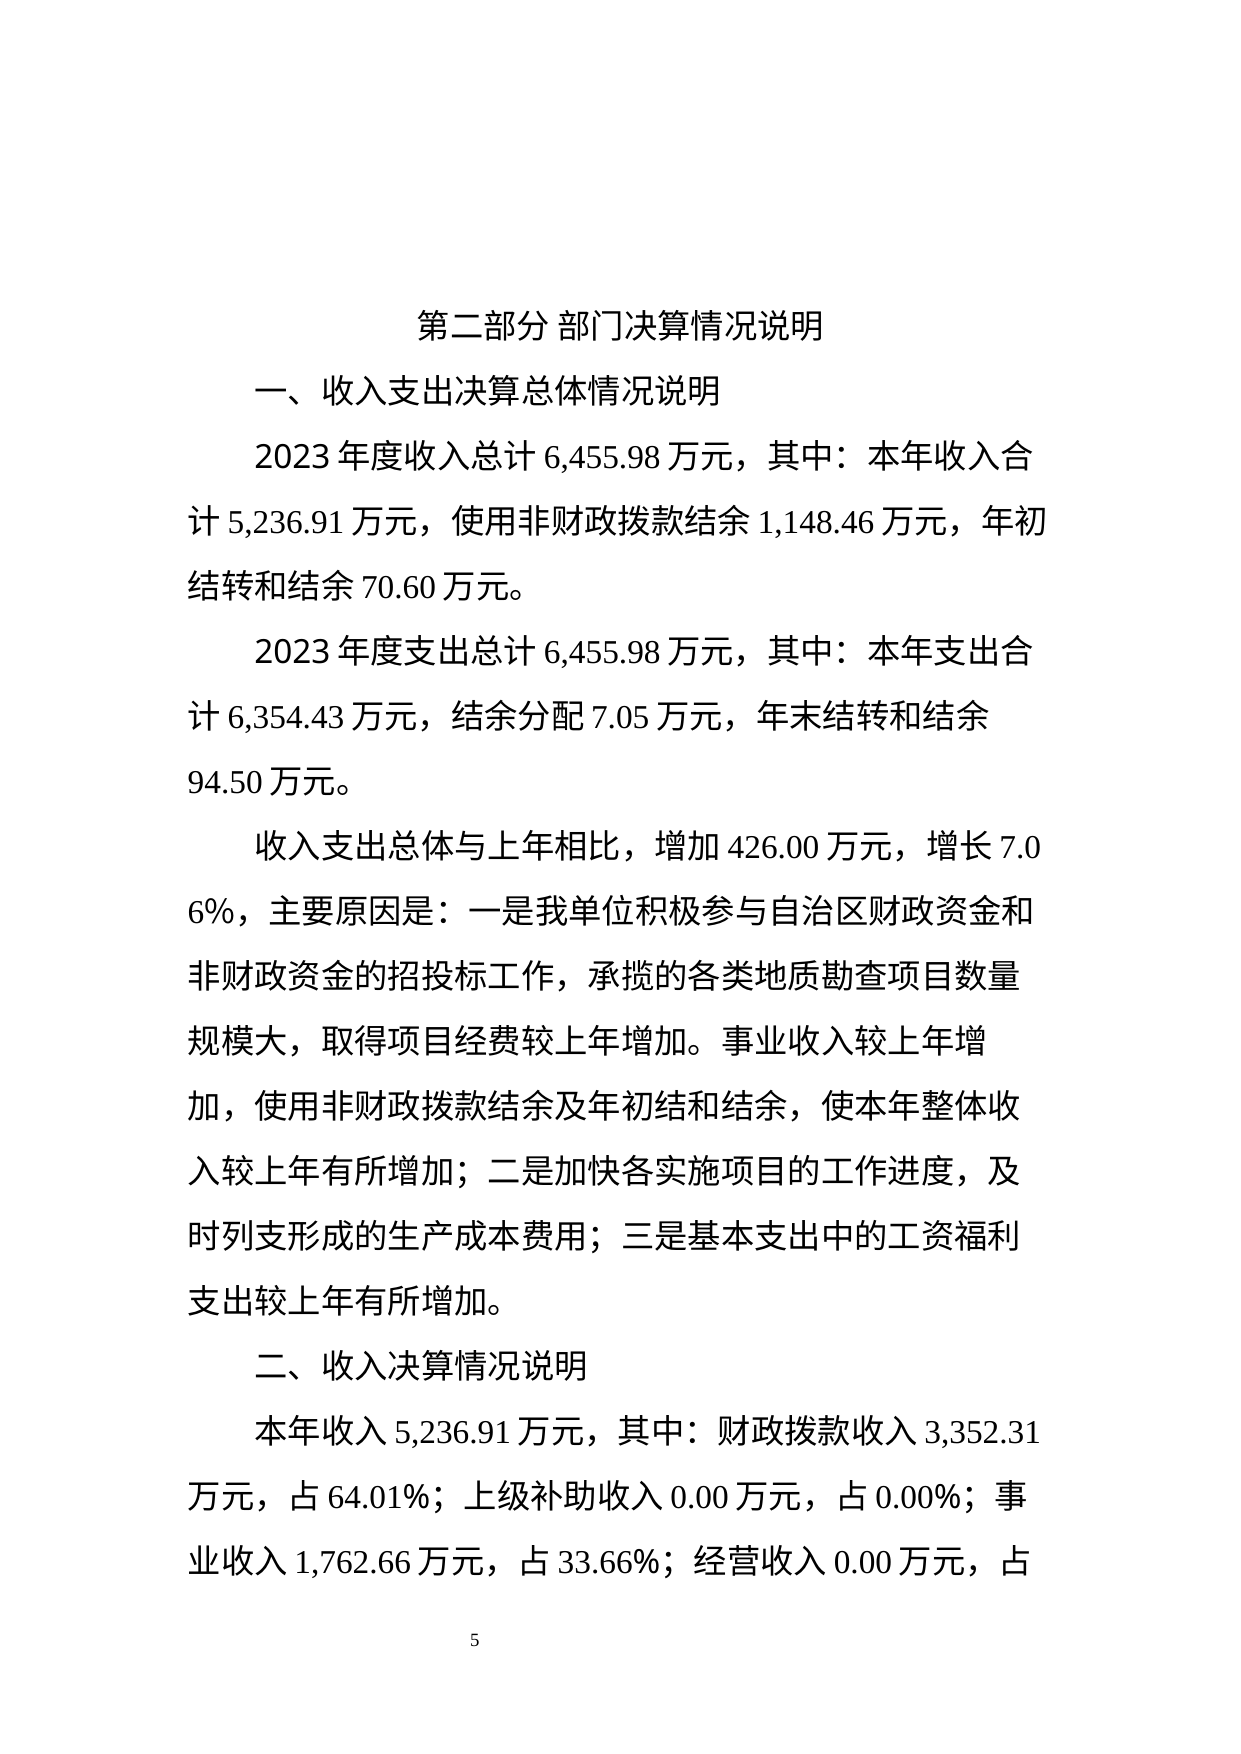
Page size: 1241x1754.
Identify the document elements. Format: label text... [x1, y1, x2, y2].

text 2023年度支出总计6,455.98万元，其中：本年支出合计6,354.43万元，结余分配7.05万元，年末结转和结余94.50万元。 [187, 617, 1053, 812]
text 收入支出总体与上年相比，增加426.00万元，增长7.06%，主要原因是：一是我单位积极参与自治区财政资金和非财政资金的招投标工作，承揽的各类地质勘查项目数量规模大，取得项目经费较上年增加。事业收入较上年增加，使用非财政拨款结余及年初结和结余，使本年整体收入较上年有所增加；二是加快各实施项目的工作进度，及时列支形成的生产成本费用；三是基本支出中的工资福利支出较上年有所增加。 [187, 812, 1053, 1332]
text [187, 1397, 1053, 1592]
text 二、收入决算情况说明 [187, 1332, 1053, 1397]
text 一、收入支出决算总体情况说明 [187, 357, 1053, 422]
text 2023年度收入总计6,455.98万元，其中：本年收入合计5,236.91万元，使用非财政拨款结余1,148.46万元，年初结转和结余70.60万元。 [187, 422, 1053, 617]
text 第二部分 部门决算情况说明 [187, 292, 1053, 357]
